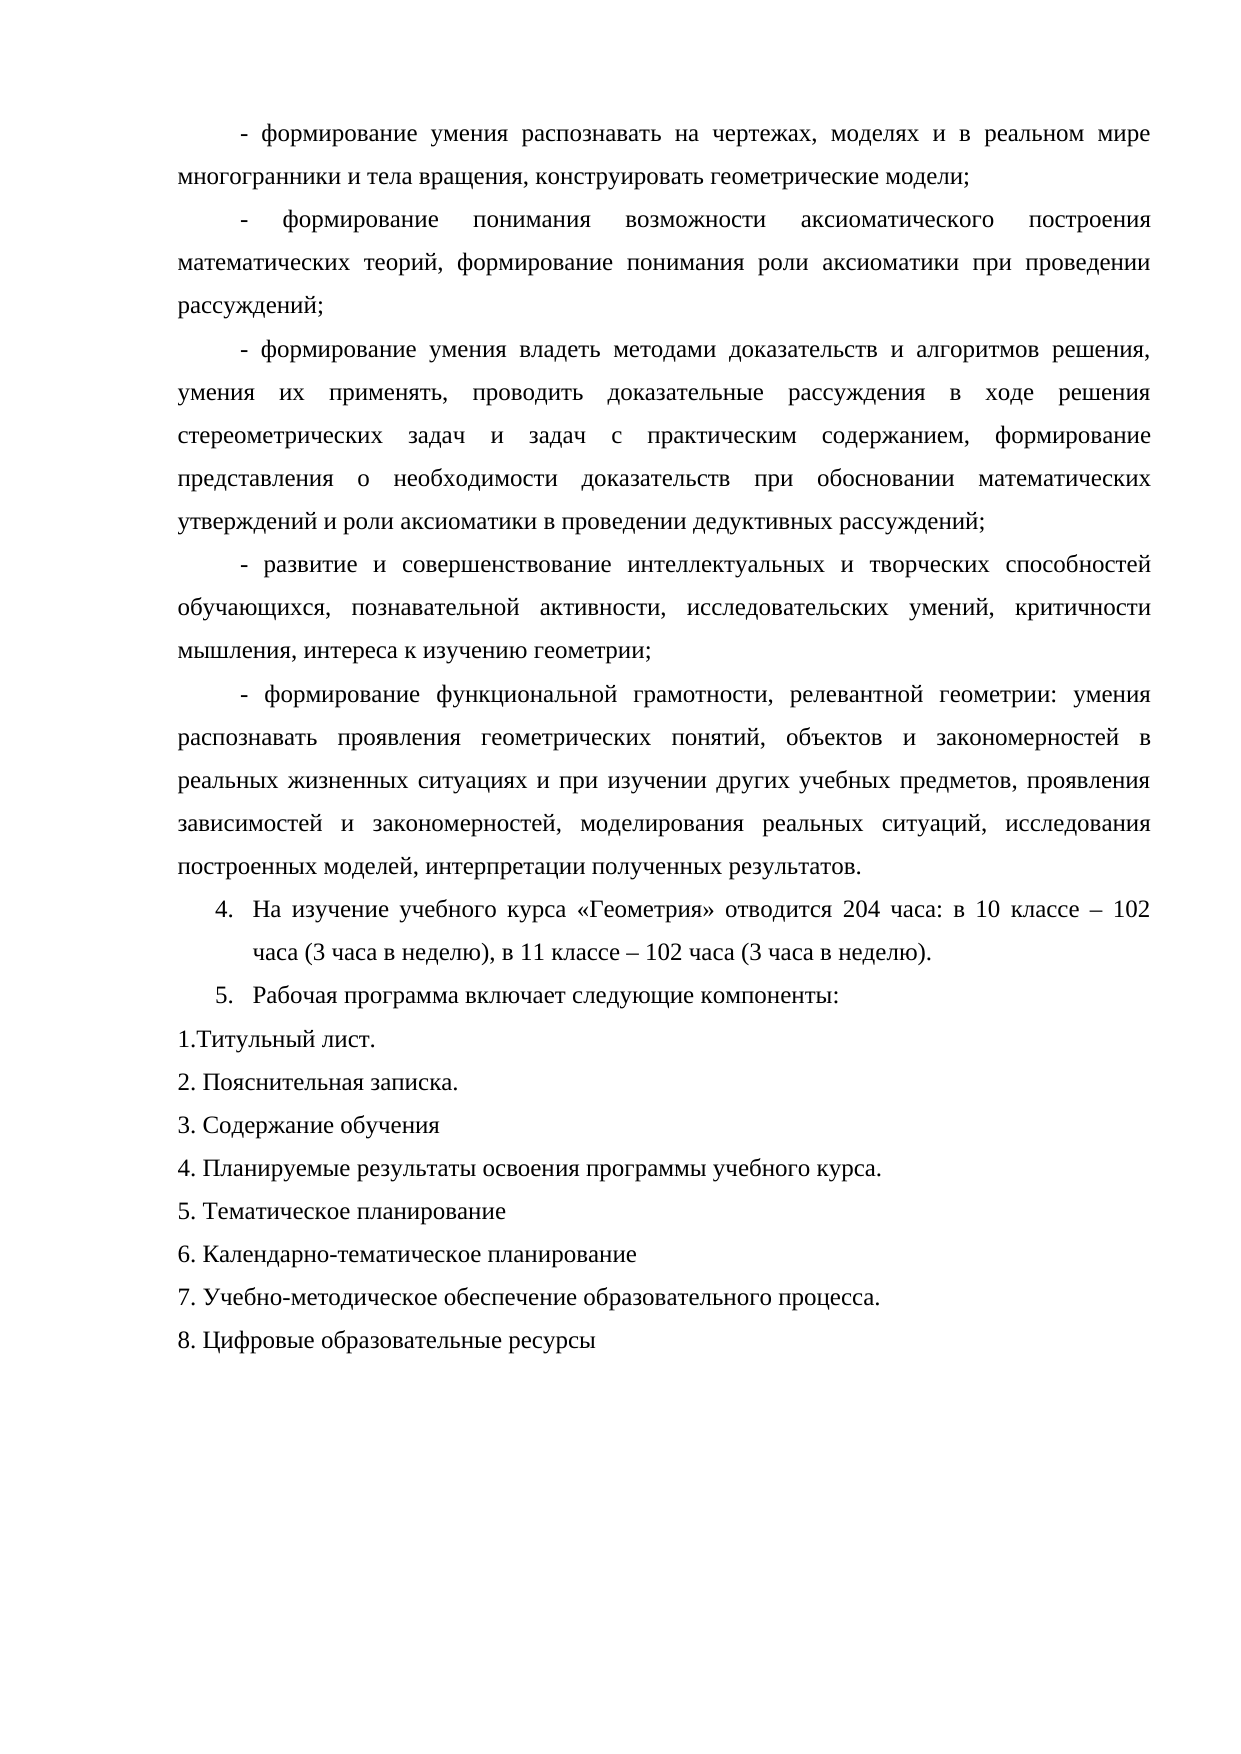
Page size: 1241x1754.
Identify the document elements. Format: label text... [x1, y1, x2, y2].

list 4. Планируемые результаты освоения программы учебного курса. [177, 1153, 1152, 1182]
list 6. Календарно-тематическое планирование [177, 1239, 1152, 1268]
list 5. Тематическое планирование [177, 1196, 1152, 1225]
list 8. Цифровые образовательные ресурсы [177, 1326, 1152, 1354]
list 3. Содержание обучения [177, 1110, 1152, 1139]
text - формирование понимания возможности аксиоматического построения математических теорий, формирование понимания роли аксиоматики при проведении рассуждений; [177, 204, 1152, 319]
text - формирование умения владеть методами доказательств и алгоритмов решения, умения их применять, проводить доказательные рассуждения в ходе решения стереометрических задач и задач с практическим содержанием, формирование представления о необходимости доказательств при обосновании математических утверждений и роли аксиоматики в проведении дедуктивных рассуждений; [177, 334, 1152, 535]
list На изучение учебного курса «Геометрия» отводится 204 часа: в 10 классе – 102 часа (3 часа в неделю), в 11 классе – 102 часа (3 часа в неделю). ‌‌ [215, 894, 1152, 966]
list 2. Пояснительная записка. [177, 1067, 1152, 1096]
list Рабочая программа включает следующие компоненты: [215, 981, 1152, 1009]
list 1.Титульный лист. [177, 1024, 1152, 1052]
text - формирование функциональной грамотности, релевантной геометрии: умения распознавать проявления геометрических понятий, объектов и закономерностей в реальных жизненных ситуациях и при изучении других учебных предметов, проявления зависимостей и закономерностей, моделирования реальных ситуаций, исследования построенных моделей, интерпретации полученных результатов. [177, 679, 1152, 880]
text - развитие и совершенствование интеллектуальных и творческих способностей обучающихся, познавательной активности, исследовательских умений, критичности мышления, интереса к изучению геометрии; [177, 549, 1152, 664]
list 7. Учебно-методическое обеспечение образовательного процесса. [177, 1282, 1152, 1311]
text - формирование умения распознавать на чертежах, моделях и в реальном мире многогранники и тела вращения, конструировать геометрические модели; [177, 118, 1152, 190]
